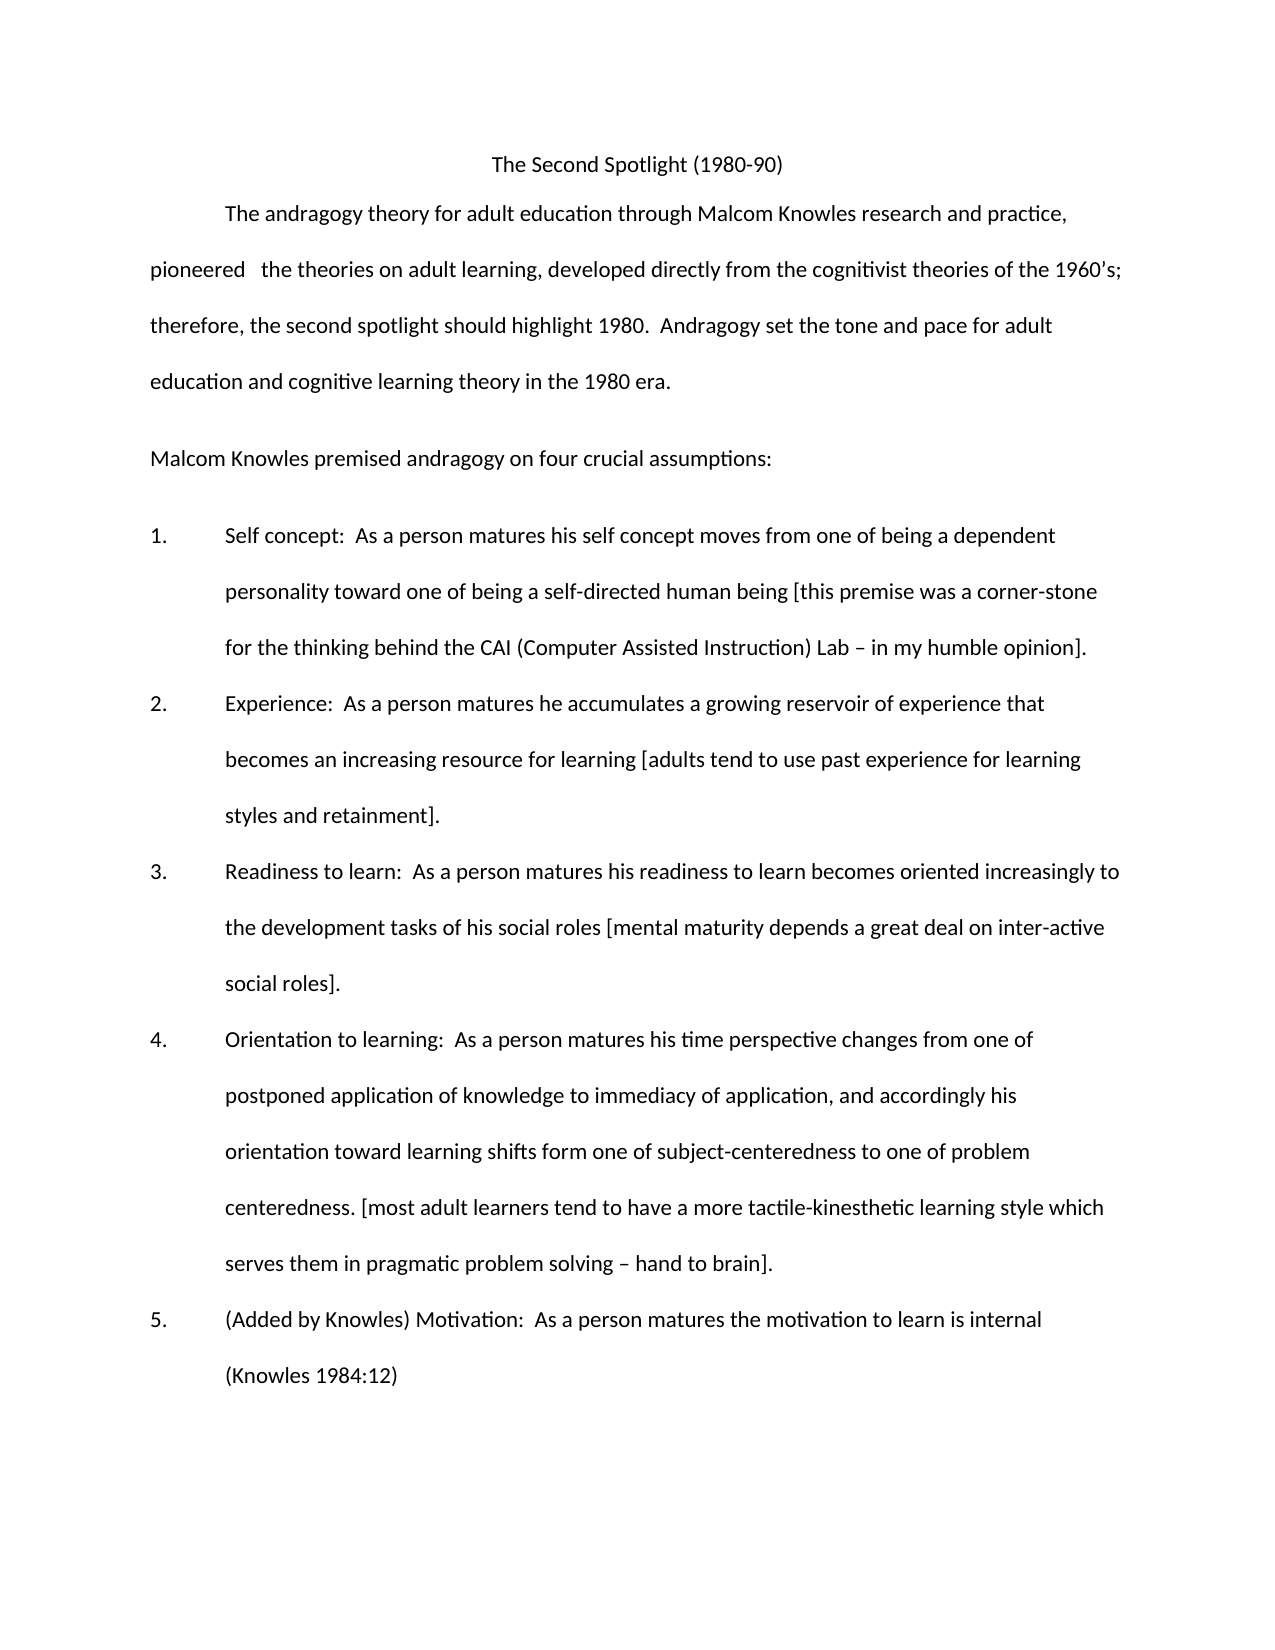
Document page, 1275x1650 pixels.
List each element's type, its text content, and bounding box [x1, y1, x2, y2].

list Readiness to learn: As a person matures his readiness to learn becomes oriented increasingly to the development tasks of his social roles [mental maturity depends a great deal on inter-active social roles]. [150, 857, 1125, 997]
list Experience: As a person matures he accumulates a growing reservoir of experience that becomes an increasing resource for learning [adults tend to use past experience for learning styles and retainment]. [150, 689, 1125, 829]
text The Second Spotlight (1980-90) [150, 150, 1125, 178]
text Malcom Knowles premised andragogy on four crucial assumptions: [150, 444, 1125, 472]
text The andragogy theory for adult education through Malcom Knowles research and practice, pioneered the theories on adult learning, developed directly from the cognitivist theories of the 1960’s; therefore, the second spotlight should highlight 1980. Andragogy set the tone and pace for adult education and cognitive learning theory in the 1980 era. [150, 199, 1125, 395]
list Orientation to learning: As a person matures his time perspective changes from one of postponed application of knowledge to immediacy of application, and accordingly his orientation toward learning shifts form one of subject-centeredness to one of problem centeredness. [most adult learners tend to have a more tactile-kinesthetic learning style which serves them in pragmatic problem solving – hand to brain]. [150, 1025, 1125, 1277]
list (Added by Knowles) Motivation: As a person matures the motivation to learn is internal (Knowles 1984:12) [150, 1305, 1125, 1389]
list Self concept: As a person matures his self concept moves from one of being a dependent personality toward one of being a self-directed human being [this premise was a corner-stone for the thinking behind the CAI (Computer Assisted Instruction) Lab – in my humble opinion]. [150, 521, 1125, 661]
